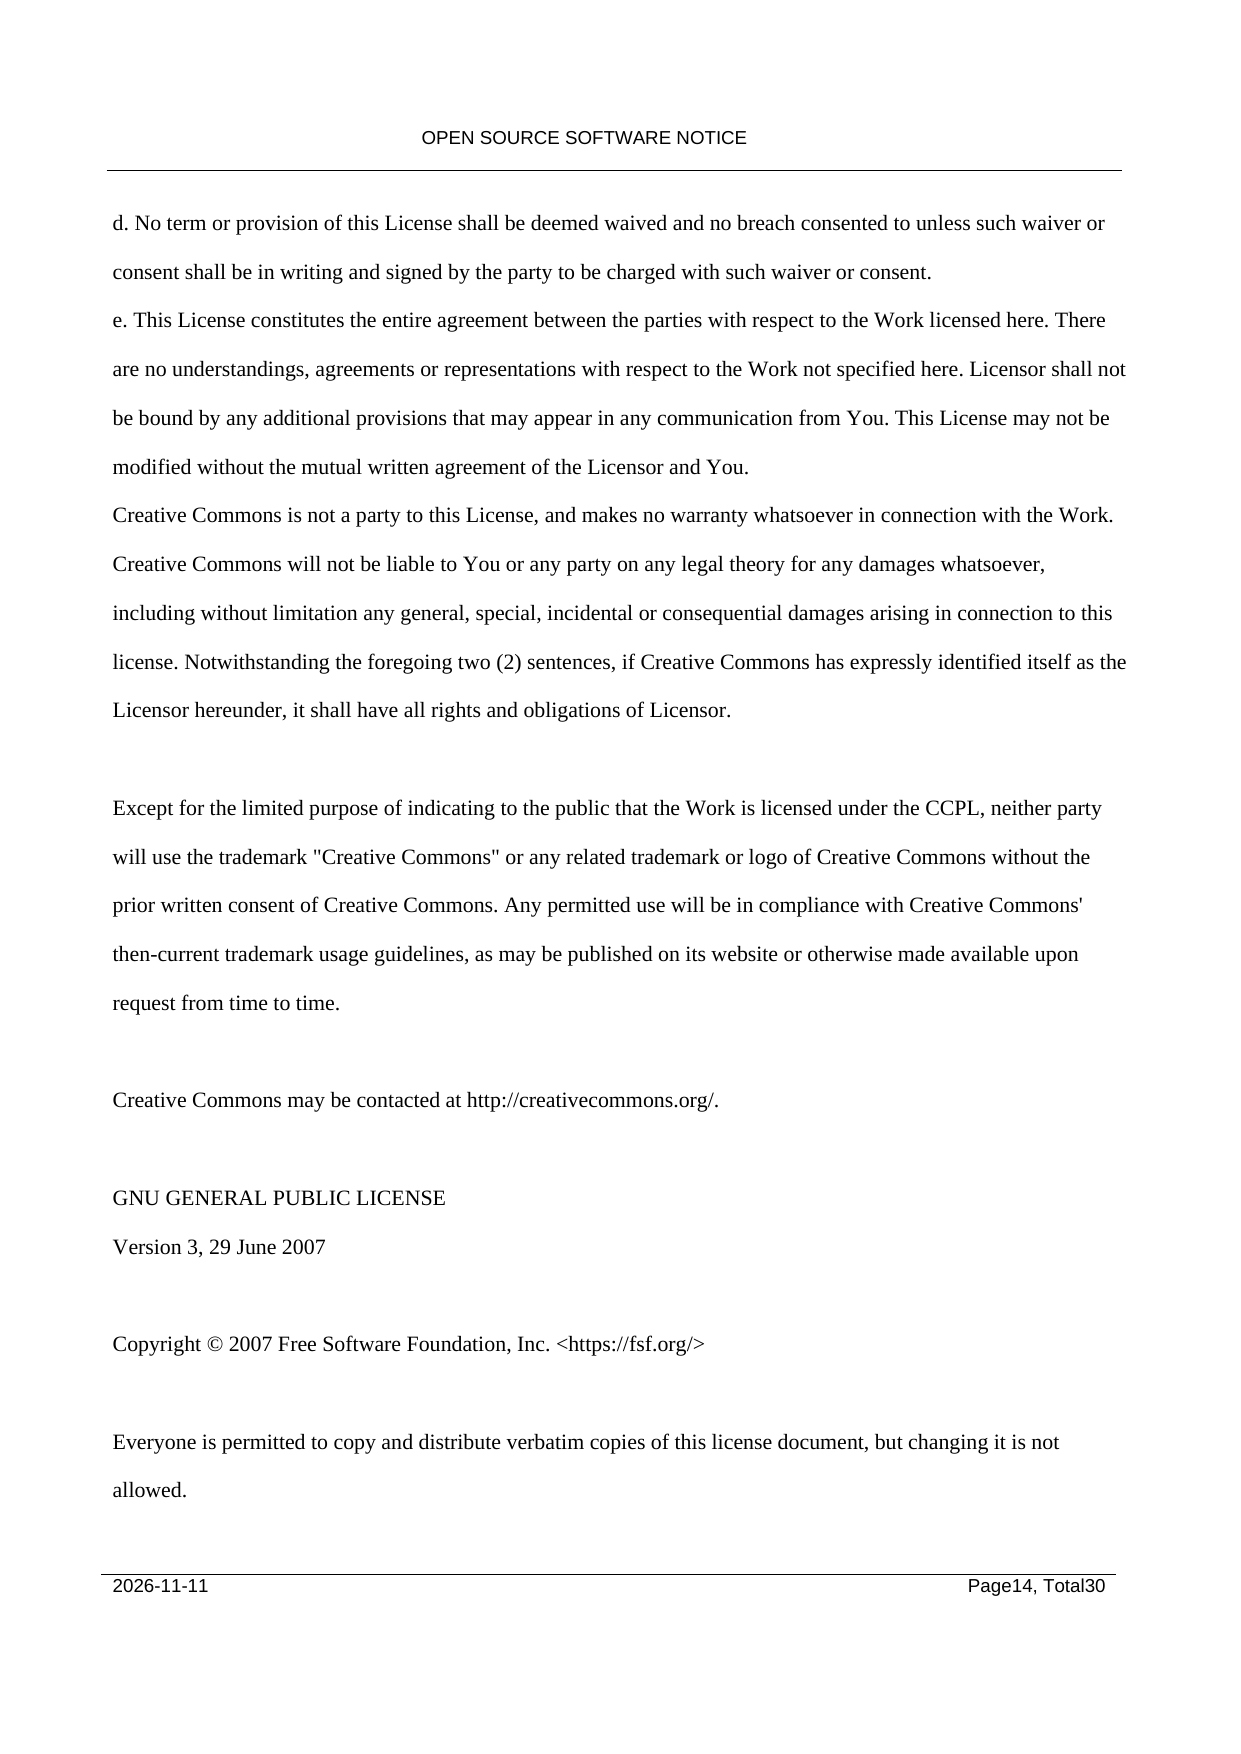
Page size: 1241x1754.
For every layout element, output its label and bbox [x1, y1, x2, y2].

text [112, 206, 1128, 1506]
